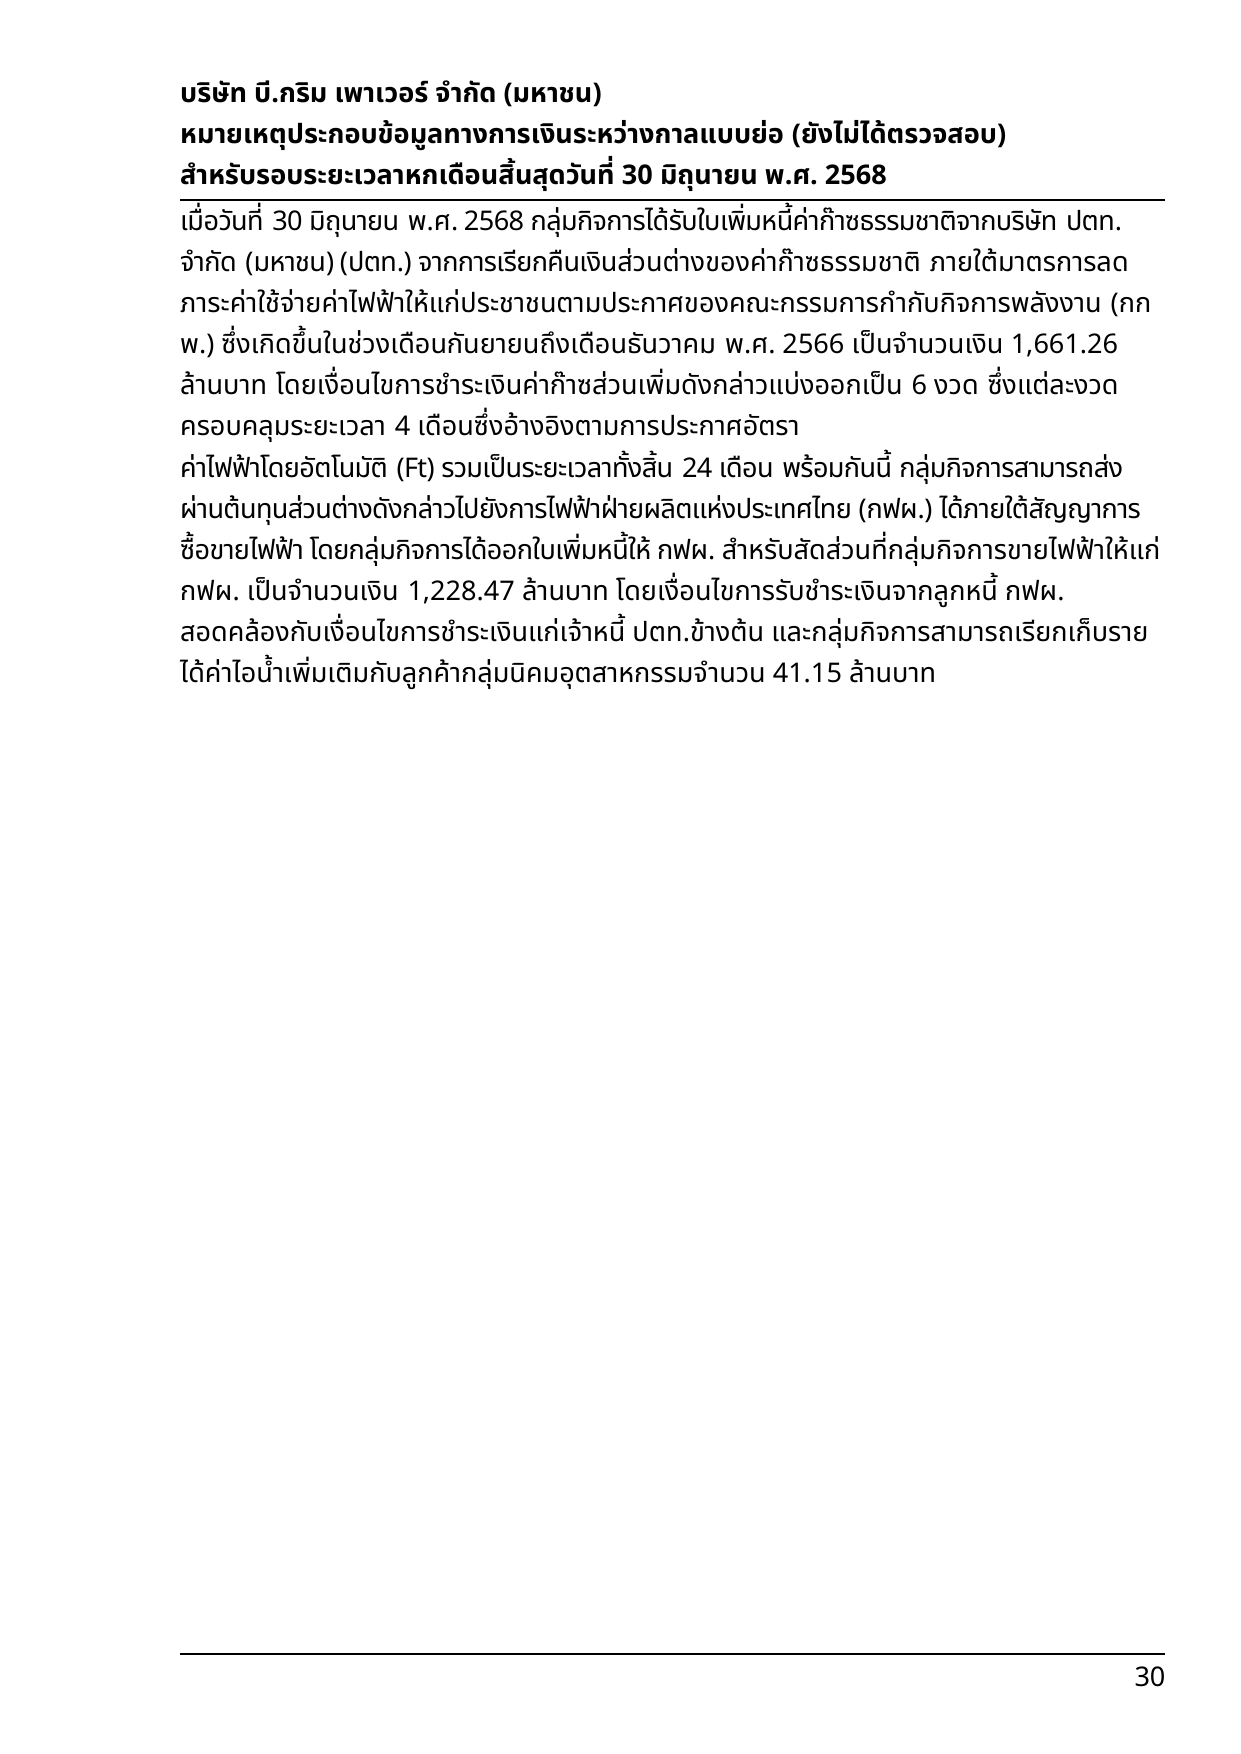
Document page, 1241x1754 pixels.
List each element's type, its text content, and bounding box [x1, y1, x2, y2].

text เมื่อวันที่ 30 มิถุนายน พ.ศ. 2568 กลุ่มกิจการได้รับใบเพิ่มหนี้ค่าก๊าซธรรมชาติจากบริษัท ปตท. จำกัด (มหาชน) (ปตท.) จากการเรียกคืนเงินส่วนต่างของค่าก๊าซธรรมชาติ ภายใต้มาตรการลดภาระค่าใช้จ่ายค่าไฟฟ้าให้แก่ประชาชนตามประกาศของคณะกรรมการกำกับกิจการพลังงาน (กกพ.) ซึ่งเกิดขึ้นในช่วงเดือนกันยายนถึงเดือนธันวาคม พ.ศ. 2566 เป็นจำนวนเงิน 1,661.26 ล้านบาท โดยเงื่อนไขการชำระเงินค่าก๊าซส่วนเพิ่มดังกล่าวแบ่งออกเป็น 6 งวด ซึ่งแต่ละงวดครอบคลุมระยะเวลา 4 เดือนซึ่งอ้างอิงตามการประกาศอัตรา ค่าไฟฟ้าโดยอัตโนมัติ (Ft) รวมเป็นระยะเวลาทั้งสิ้น 24 เดือน พร้อมกันนี้ กลุ่มกิจการสามารถส่งผ่านต้นทุนส่วนต่างดังกล่าวไปยังการไฟฟ้าฝ่ายผลิตแห่งประเทศไทย (กฟผ.) ได้ภายใต้สัญญาการซื้อขายไฟฟ้า โดยกลุ่มกิจการได้ออกใบเพิ่มหนี้ให้ กฟผ. สำหรับสัดส่วนที่กลุ่มกิจการขายไฟฟ้าให้แก่ กฟผ. เป็นจำนวนเงิน 1,228.47 ล้านบาท โดยเงื่อนไขการรับชำระเงินจากลูกหนี้ กฟผ. สอดคล้องกับเงื่อนไขการชำระเงินแก่เจ้าหนี้ ปตท.ข้างต้น และกลุ่มกิจการสามารถเรียกเก็บรายได้ค่าไอน้ำเพิ่มเติมกับลูกค้ากลุ่มนิคมอุตสาหกรรมจำนวน 41.15 ล้านบาท [180, 201, 1165, 695]
